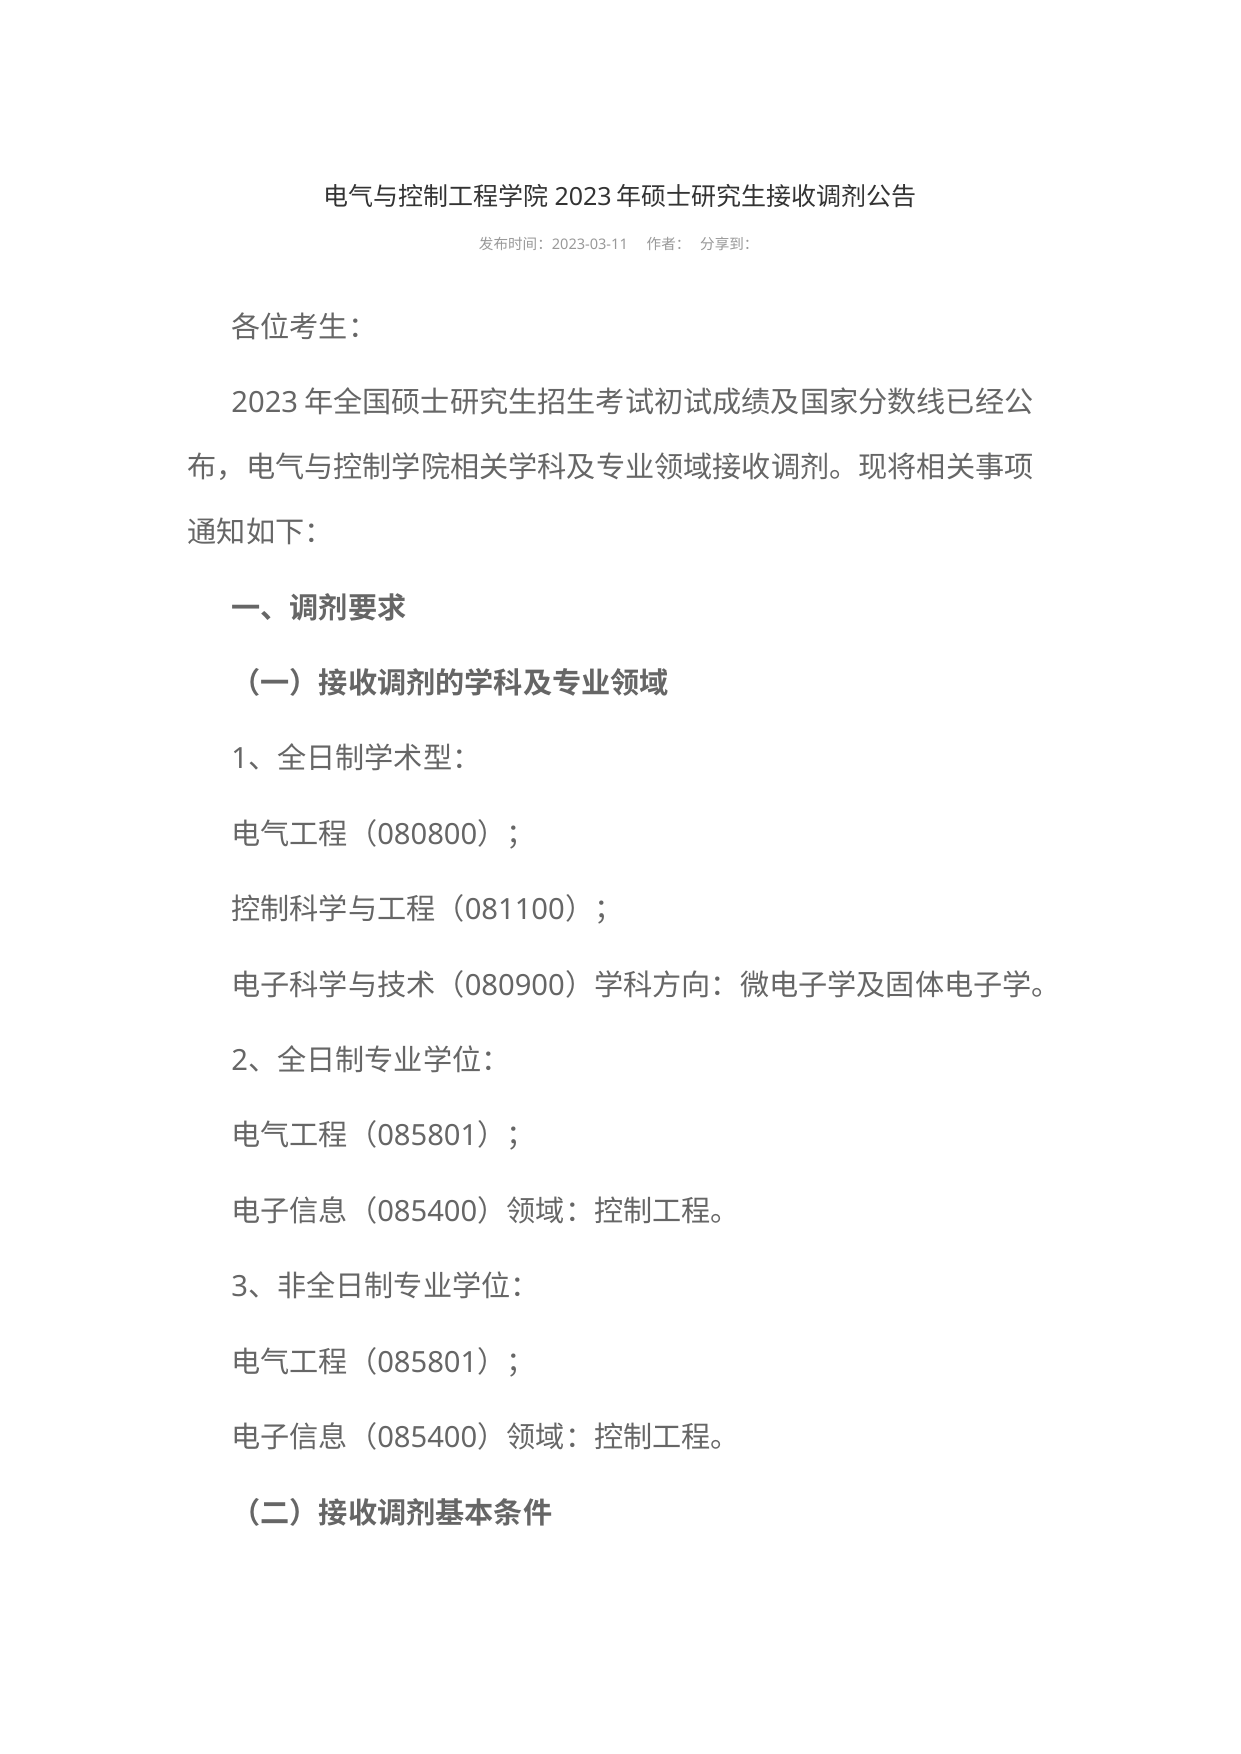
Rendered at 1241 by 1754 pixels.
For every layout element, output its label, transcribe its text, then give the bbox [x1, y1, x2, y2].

text 控制科学与工程（081100）； [187, 874, 1053, 939]
text 电子信息（085400）领域：控制工程。 [187, 1176, 1053, 1241]
text 电气工程（080800）； [187, 799, 1053, 864]
text 电气工程（085801）； [187, 1101, 1053, 1166]
text 电气与控制工程学院 2023年硕士研究生接收调剂公告 [187, 162, 1053, 227]
text 电子信息（085400）领域：控制工程。 [187, 1402, 1053, 1467]
text 发布时间：2023-03-11 作者： 分享到： [187, 227, 1053, 259]
text 各位考生： [187, 292, 1053, 357]
text 1、全日制学术型： [187, 724, 1053, 789]
text 2023年全国硕士研究生招生考试初试成绩及国家分数线已经公布，电气与控制学院相关学科及专业领域接收调剂。现将相关事项通知如下： [187, 367, 1053, 562]
text 电子科学与技术（080900）学科方向：微电子学及固体电子学。 [187, 950, 1053, 1015]
text 3、非全日制专业学位： [187, 1252, 1053, 1317]
text （二）接收调剂基本条件 [187, 1478, 1053, 1543]
text 一、调剂要求 [187, 573, 1053, 638]
text 2、全日制专业学位： [187, 1025, 1053, 1090]
text （一）接收调剂的学科及专业领域 [187, 648, 1053, 713]
text 电气工程（085801）； [187, 1327, 1053, 1392]
